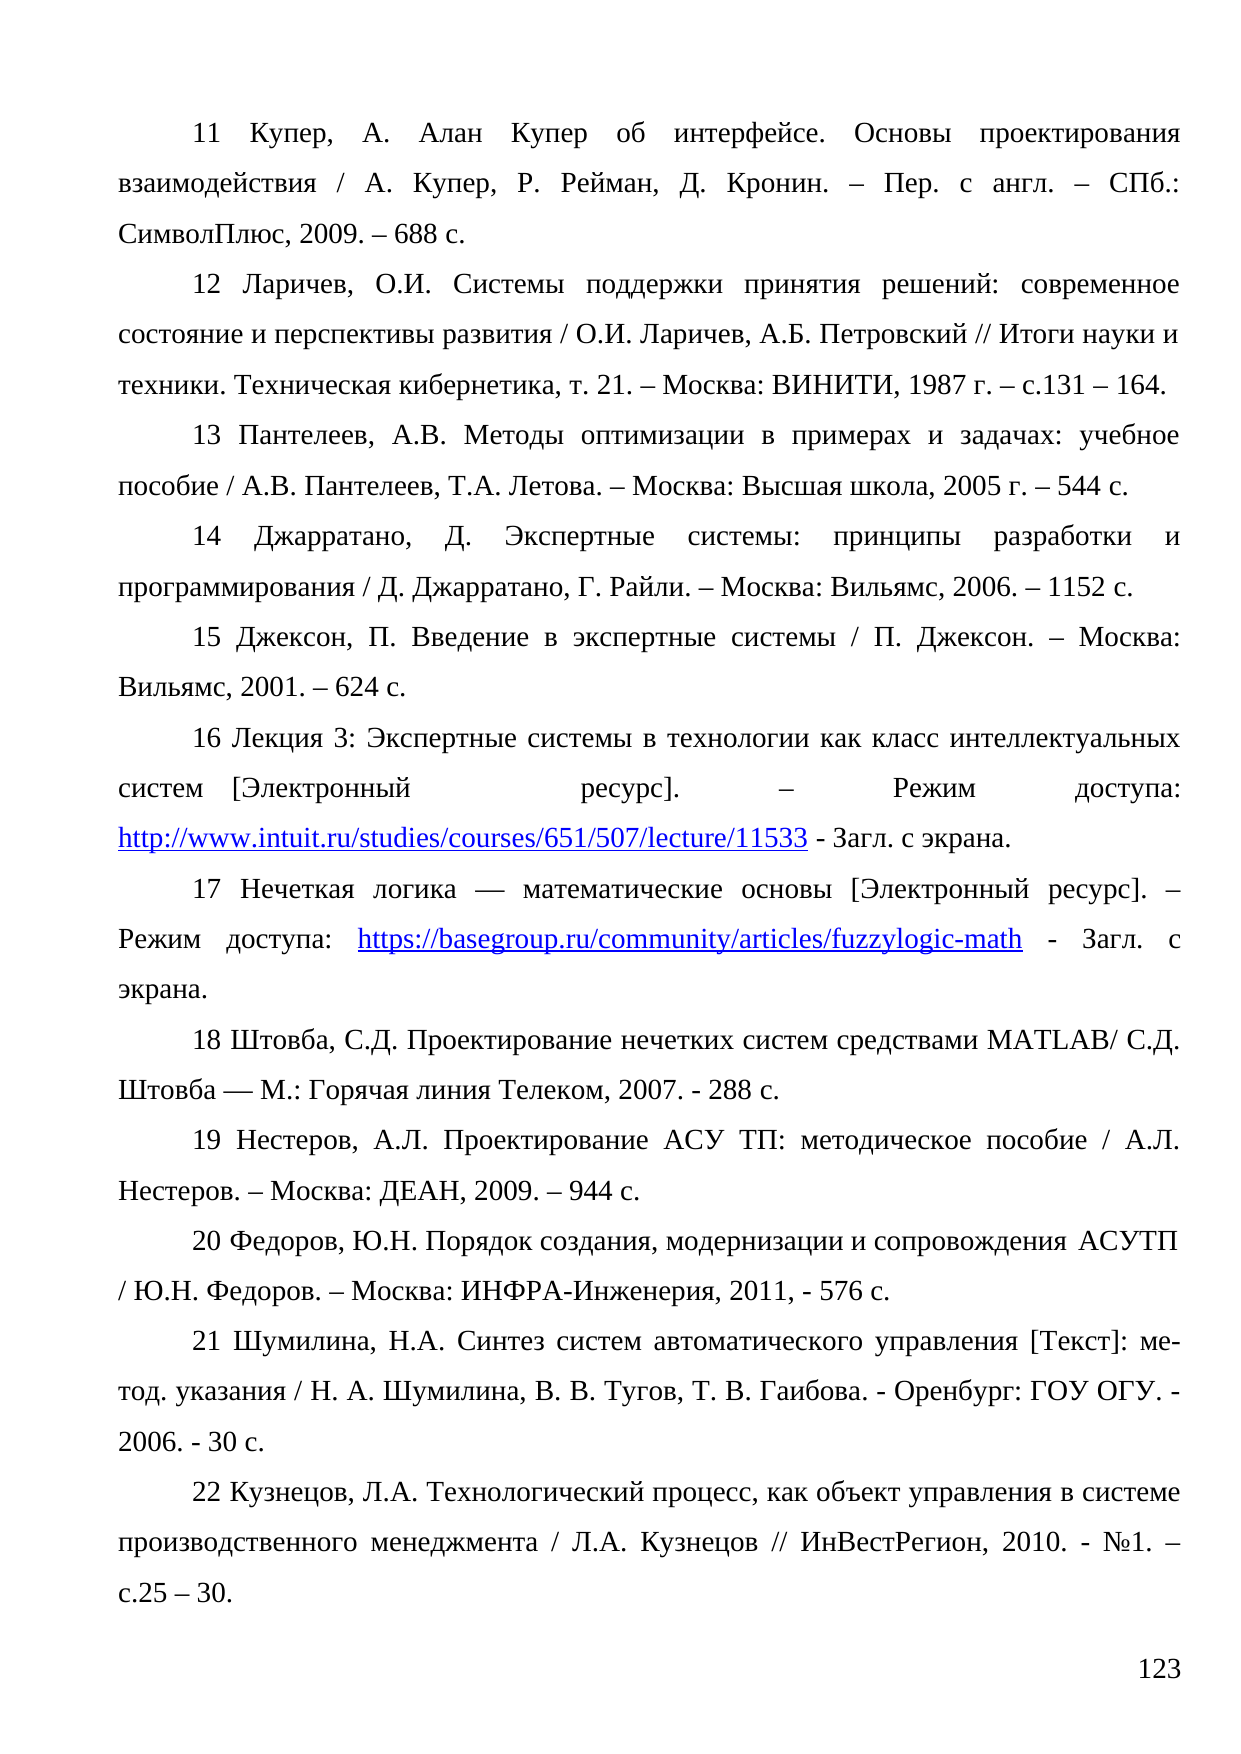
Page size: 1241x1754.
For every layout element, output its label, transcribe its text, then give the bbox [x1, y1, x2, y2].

list Купер, А. Алан Купер об интерфейсе. Основы проектирования взаимодействия / А. Купер, Р. Рейман, Д. Кронин. – Пер. с англ. – СПб.: СимволПлюс, 2009. – 688 с. [118, 115, 1182, 249]
list Пантелеев, А.В. Методы оптимизации в примерах и задачах: учебное пособие / А.В. Пантелеев, Т.А. Летова. – Москва: Высшая школа, 2005 г. – 544 с. [118, 417, 1181, 501]
list Федоров, Ю.Н. Порядок создания, модернизации и сопровождения АСУТП [192, 1223, 1207, 1257]
list Нечеткая логика — математические основы [Электронный ресурс]. – Режим доступа: https://basegroup.ru/community/articles/fuzzylogic-math - Загл. с экрана. [118, 871, 1182, 1005]
list Кузнецов, Л.А. Технологический процесс, как объект управления в системе производственного менеджмента / Л.А. Кузнецов // ИнВестРегион, 2010. - №1. – с.25 – 30. [118, 1474, 1182, 1608]
list Лекция 3: Экспертные системы в технологии как класс интеллектуальных систем [Электронный ресурс]. – Режим доступа: http://www.intuit.ru/studies/courses/651/507/lecture/11533 - Загл. с экрана. [118, 720, 1181, 854]
list Ларичев, О.И. Системы поддержки принятия решений: современное состояние и перспективы развития / О.И. Ларичев, А.Б. Петровский // Итоги науки и техники. Техническая кибернетика, т. 21. – Москва: ВИНИТИ, 1987 г. – с.131 – 164. [118, 266, 1181, 401]
list Джарратано, Д. Экспертные системы: принципы разработки и программирования / Д. Джарратано, Г. Райли. – Москва: Вильямс, 2006. – 1152 с. [118, 518, 1181, 602]
list Нестеров, А.Л. Проектирование АСУ ТП: методическое пособие / А.Л. Нестеров. – Москва: ДЕАН, 2009. – 944 с. [118, 1122, 1181, 1206]
list Джексон, П. Введение в экспертные системы / П. Джексон. – Москва: Вильямс, 2001. – 624 с. [118, 619, 1182, 703]
text / Ю.Н. Федоров. – Москва: ИНФРА-Инженерия, 2011, - 576 с. [118, 1273, 1207, 1306]
list Штовба, С.Д. Проектирование нечетких систем средствами MATLAB/ С.Д. Штовба — М.: Горячая линия Телеком, 2007. - 288 с. [118, 1022, 1181, 1106]
list Шумилина, Н.А. Синтез систем автоматического управления [Текст]: ме- тод. указания / Н. А. Шумилина, В. В. Тугов, Т. В. Гаибова. - Оренбург: ГОУ ОГУ. - 2006. - 30 с. [118, 1323, 1182, 1457]
